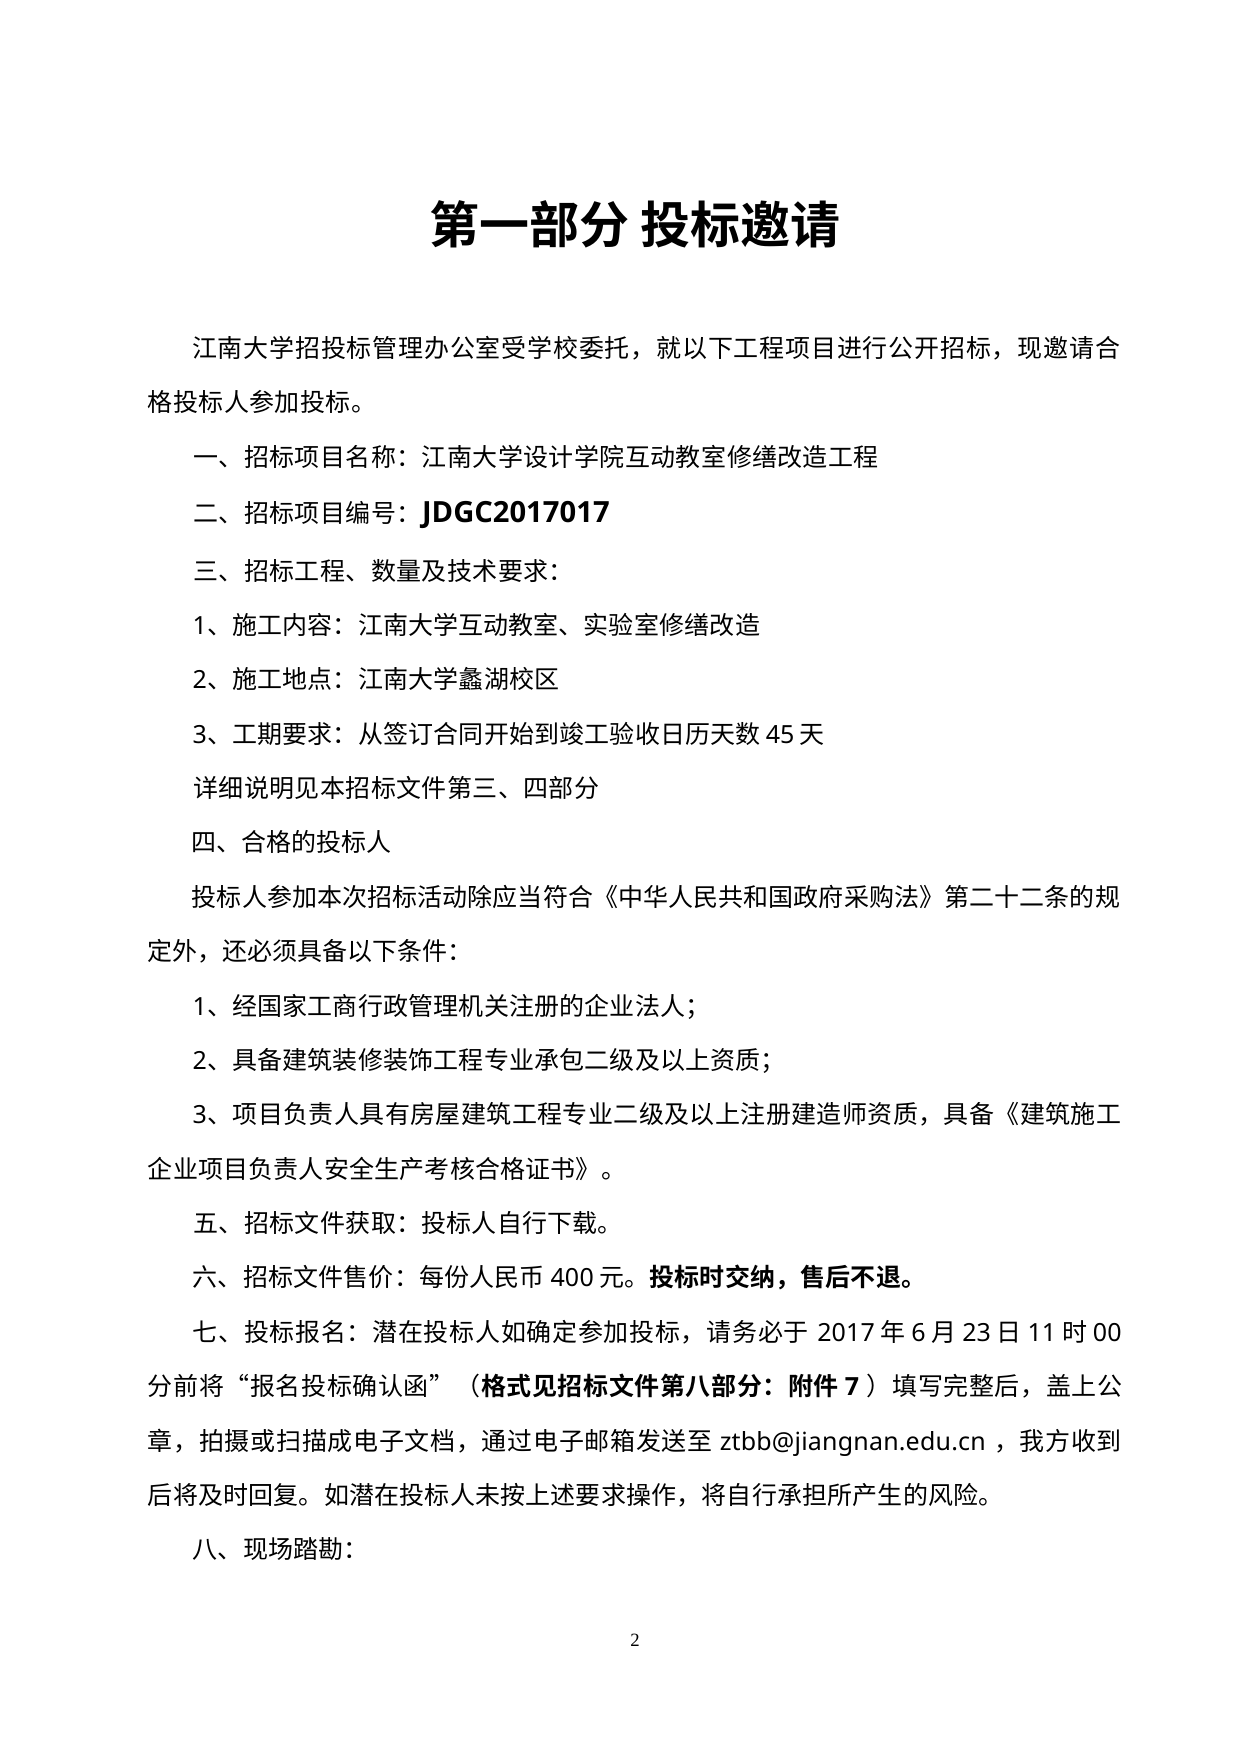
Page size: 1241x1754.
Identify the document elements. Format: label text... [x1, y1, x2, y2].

text 七、投标报名：潜在投标人如确定参加投标，请务必于2017年6月23日11时00分前将“报名投标确认函”（格式见招标文件第八部分：附件7 ）填写完整后，盖上公章，拍摄或扫描成电子文档，通过电子邮箱发送至ztbb@jiangnan.edu.cn ，我方收到后将及时回复。如潜在投标人未按上述要求操作，将自行承担所产生的风险。 [148, 1312, 1122, 1512]
text 2、具备建筑装修装饰工程专业承包二级及以上资质； [148, 1040, 1122, 1077]
text 四、合格的投标人 [148, 823, 1122, 859]
text 五、招标文件获取：投标人自行下载。 [148, 1203, 1122, 1240]
text 详细说明见本招标文件第三、四部分 [148, 768, 1122, 805]
text 2、施工地点：江南大学蠡湖校区 [148, 660, 1122, 696]
text 六、招标文件售价：每份人民币400元。投标时交纳，售后不退。 [148, 1258, 1122, 1294]
text 二、招标项目编号：JDGC2017017 [148, 491, 1122, 531]
text 3、项目负责人具有房屋建筑工程专业二级及以上注册建造师资质，具备《建筑施工企业项目负责人安全生产考核合格证书》。 [148, 1095, 1122, 1185]
text 3、工期要求：从签订合同开始到竣工验收日历天数45天 [148, 714, 1122, 750]
subtitle 第一部分 投标邀请 [148, 185, 1122, 258]
text 江南大学招投标管理办公室受学校委托，就以下工程项目进行公开招标，现邀请合格投标人参加投标。 [148, 328, 1122, 419]
text 1、施工内容：江南大学互动教室、实验室修缮改造 [148, 605, 1122, 642]
text 投标人参加本次招标活动除应当符合《中华人民共和国政府采购法》第二十二条的规定外，还必须具备以下条件： [148, 877, 1122, 968]
text 三、招标工程、数量及技术要求： [148, 551, 1122, 587]
text 一、招标项目名称：江南大学设计学院互动教室修缮改造工程 [148, 437, 1122, 473]
text 1、经国家工商行政管理机关注册的企业法人； [148, 986, 1122, 1022]
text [148, 1530, 1122, 1566]
